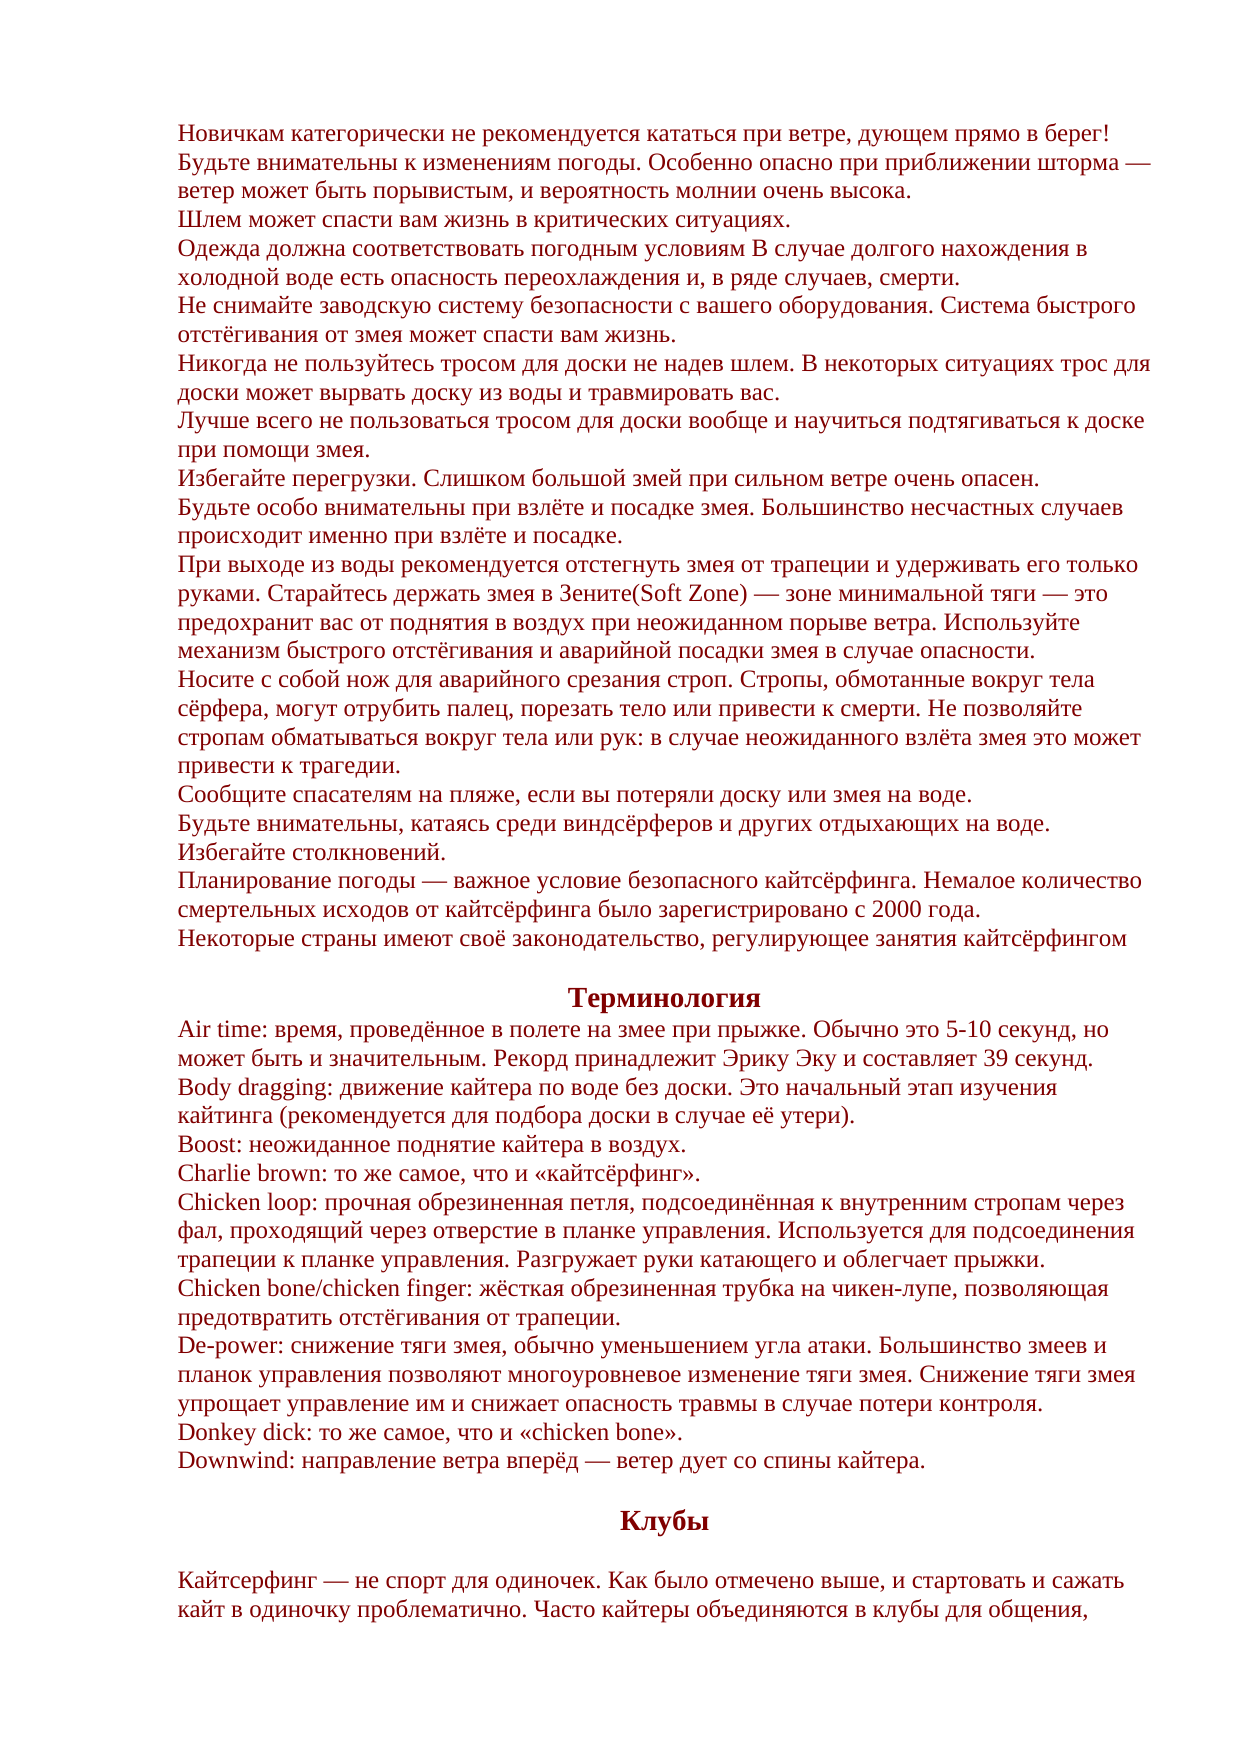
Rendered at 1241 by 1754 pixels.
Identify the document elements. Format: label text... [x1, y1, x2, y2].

text Носите с собой нож для аварийного срезания строп. Стропы, обмотанные вокруг тела сёрфера, могут отрубить палец, порезать тело или привести к смерти. Не позволяйте стропам обматываться вокруг тела или рук: в случае неожиданного взлёта змея это может привести к трагедии. [177, 664, 1152, 779]
text De-power: снижение тяги змея, обычно уменьшением угла атаки. Большинство змеев и планок управления позволяют многоуровневое изменение тяги змея. Снижение тяги змея упрощает управление им и снижает опасность травмы в случае потери контроля. [177, 1330, 1152, 1417]
text Body dragging: движение кайтера по воде без доски. Это начальный этап изучения кайтинга (рекомендуется для подбора доски в случае её утери). [177, 1072, 1152, 1129]
text Шлем может спасти вам жизнь в критических ситуациях. [177, 204, 1152, 233]
text Некоторые страны имеют своё законодательство, регулирующее занятия кайтсёрфингом [177, 923, 1152, 952]
text Никогда не пользуйтесь тросом для доски не надев шлем. В некоторых ситуациях трос для доски может вырвать доску из воды и травмировать вас. [177, 348, 1152, 406]
text Терминология [177, 981, 1152, 1014]
text Избегайте перегрузки. Слишком большой змей при сильном ветре очень опасен. [177, 463, 1152, 492]
text Downwind: направление ветра вперёд — ветер дует со спины кайтера. [177, 1445, 1152, 1474]
text Будьте внимательны, катаясь среди виндсёрферов и других отдыхающих на воде. Избегайте столкновений. [177, 808, 1152, 866]
text Одежда должна соответствовать погодным условиям В случае долгого нахождения в холодной воде есть опасность переохлаждения и, в ряде случаев, смерти. [177, 233, 1152, 291]
text При выходе из воды рекомендуется отстегнуть змея от трапеции и удерживать его только руками. Старайтесь держать змея в Зените(Soft Zone) — зоне минимальной тяги — это предохранит вас от поднятия в воздух при неожиданном порыве ветра. Используйте механизм быстрого отстёгивания и аварийной посадки змея в случае опасности. [177, 549, 1152, 664]
text Boost: неожиданное поднятие кайтера в воздух. [177, 1129, 1152, 1158]
text Charlie brown: то же самое, что и «кайтсёрфинг». [177, 1158, 1152, 1187]
text Air time: время, проведённое в полете на змее при прыжке. Обычно это 5-10 секунд, но может быть и значительным. Рекорд принадлежит Эрику Эку и составляет 39 секунд. [177, 1014, 1152, 1072]
text Не снимайте заводскую систему безопасности с вашего оборудования. Система быстрого отстёгивания от змея может спасти вам жизнь. [177, 291, 1152, 348]
text Будьте внимательны к изменениям погоды. Особенно опасно при приближении шторма — ветер может быть порывистым, и вероятность молнии очень высока. [177, 147, 1152, 204]
text Планирование погоды — важное условие безопасного кайтсёрфинга. Немалое количество смертельных исходов от кайтсёрфинга было зарегистрировано с 2000 года. [177, 866, 1152, 923]
text Сообщите спасателям на пляже, если вы потеряли доску или змея на воде. [177, 779, 1152, 808]
text Лучше всего не пользоваться тросом для доски вообще и научиться подтягиваться к доске при помощи змея. [177, 406, 1152, 463]
text Клубы [177, 1503, 1152, 1536]
text Новичкам категорически не рекомендуется кататься при ветре, дующем прямо в берег! [177, 118, 1152, 147]
text Donkey dick: то же самое, что и «chicken bone». [177, 1417, 1152, 1445]
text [177, 1565, 1152, 1623]
text Chicken bone/chicken finger: жёсткая обрезиненная трубка на чикен-лупе, позволяющая предотвратить отстёгивания от трапеции. [177, 1273, 1152, 1330]
text Chicken loop: прочная обрезиненная петля, подсоединённая к внутренним стропам через фал, проходящий через отверстие в планке управления. Используется для подсоединения трапеции к планке управления. Разгружает руки катающего и облегчает прыжки. [177, 1187, 1152, 1273]
text Будьте особо внимательны при взлёте и посадке змея. Большинство несчастных случаев происходит именно при взлёте и посадке. [177, 492, 1152, 549]
